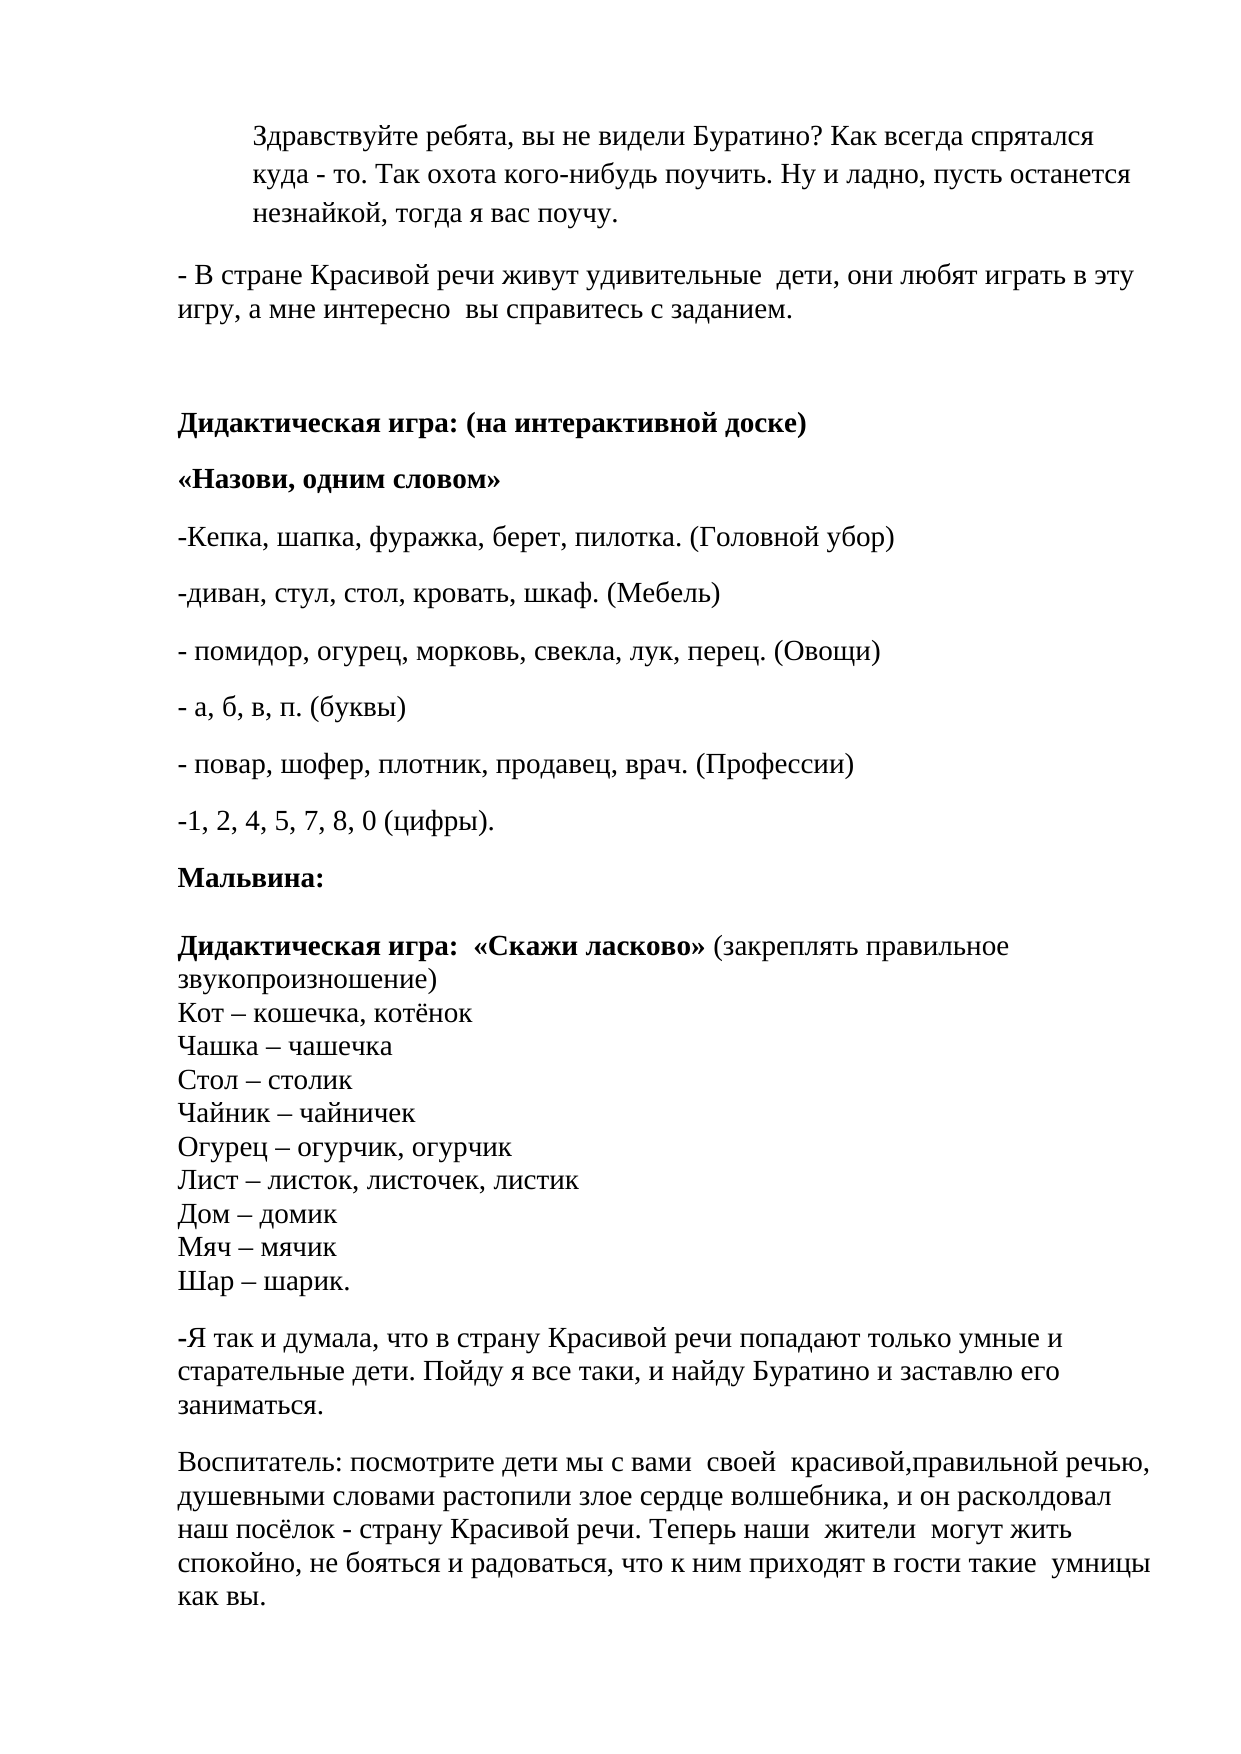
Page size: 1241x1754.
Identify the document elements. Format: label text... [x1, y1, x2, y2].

text Мальвина: [177, 861, 1152, 894]
text -1, 2, 4, 5, 7, 8, 0 (цифры). [177, 803, 1152, 837]
text - а, б, в, п. (буквы) [177, 689, 1152, 723]
text Чайник – чайничек [177, 1095, 1152, 1129]
text - помидор, огурец, морковь, свекла, лук, перец. (Овощи) [177, 633, 1152, 666]
text Дидактическая игра: (на интерактивной доске) [177, 405, 1152, 438]
text «Назови, одним словом» [177, 462, 1152, 495]
text -Кепка, шапка, фуражка, берет, пилотка. (Головной убор) [177, 519, 1152, 552]
text Дом – домик [177, 1196, 1152, 1229]
text Кот – кошечка, котёнок [177, 995, 1152, 1028]
text - повар, шофер, плотник, продавец, врач. (Профессии) [177, 747, 1152, 780]
list Здравствуйте ребята, вы не видели Буратино? Как всегда спрятался куда - то. Так охота кого-нибудь поучить. Ну и ладно, пусть останется незнайкой, тогда я вас поучу. [252, 118, 1152, 229]
text - В стране Красивой речи живут удивительные дети, они любят играть в эту игру, а мне интересно вы справитесь с заданием. [177, 257, 1152, 324]
text -диван, стул, стол, кровать, шкаф. (Мебель) [177, 576, 1152, 609]
text Шар – шарик. [177, 1263, 1152, 1297]
text Воспитатель: посмотрите дети мы с вами своей красивой,правильной речью, душевными словами растопили злое сердце волшебника, и он расколдовал наш посёлок - страну Красивой речи. Теперь наши жители могут жить спокойно, не бояться и радоваться, что к ним приходят в гости такие умницы как вы. [177, 1444, 1152, 1612]
text Дидактическая игра: «Скажи ласково» (закреплять правильное звукопроизношение) [177, 928, 1152, 995]
text Чашка – чашечка [177, 1028, 1152, 1062]
text Лист – листок, листочек, листик [177, 1162, 1152, 1196]
text Стол – столик [177, 1062, 1152, 1095]
text Мяч – мячик [177, 1229, 1152, 1263]
text -Я так и думала, что в страну Красивой речи попадают только умные и старательные дети. Пойду я все таки, и найду Буратино и заставлю его заниматься. [177, 1320, 1152, 1421]
text Огурец – огурчик, огурчик [177, 1129, 1152, 1162]
